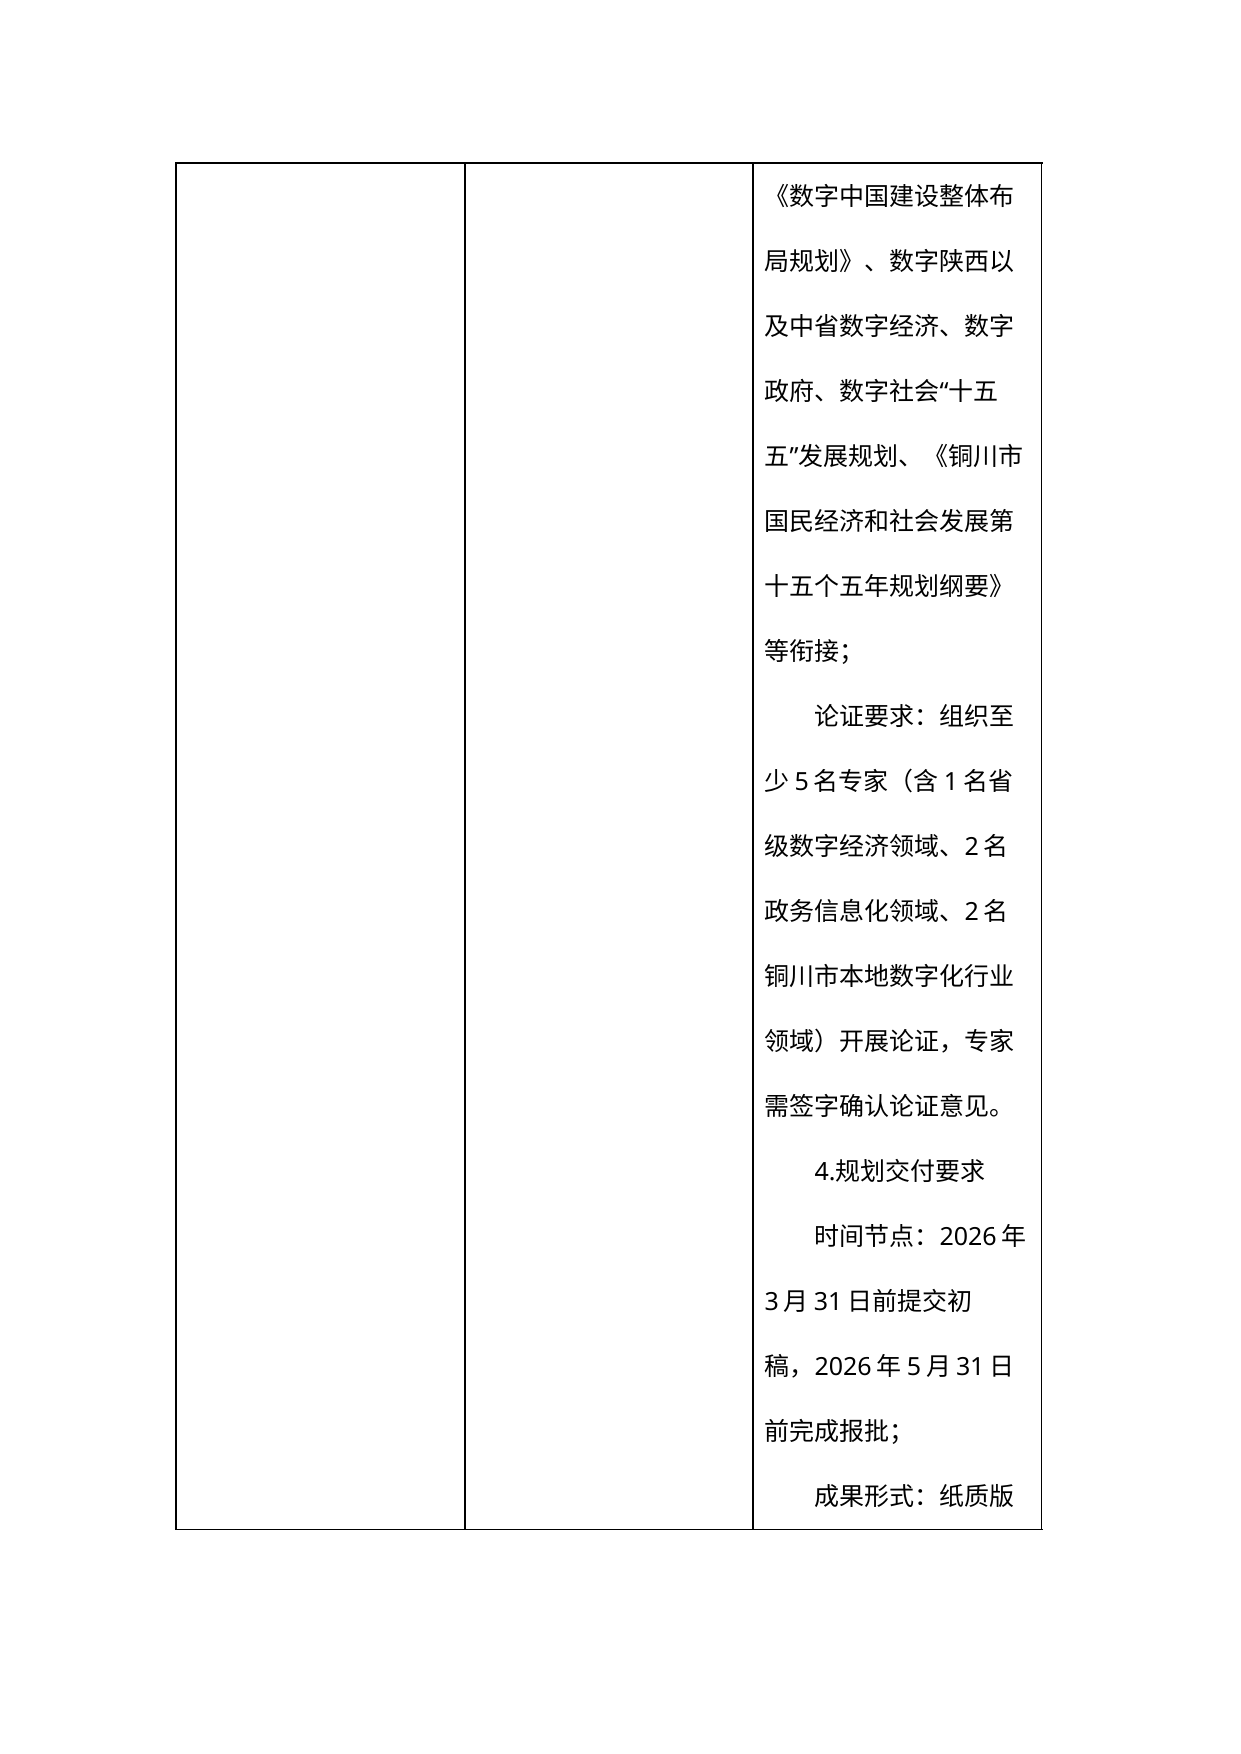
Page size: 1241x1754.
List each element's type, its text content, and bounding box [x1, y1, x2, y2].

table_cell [754, 164, 1041, 1528]
table_cell 1 [177, 164, 464, 1528]
table_cell [466, 164, 752, 1528]
